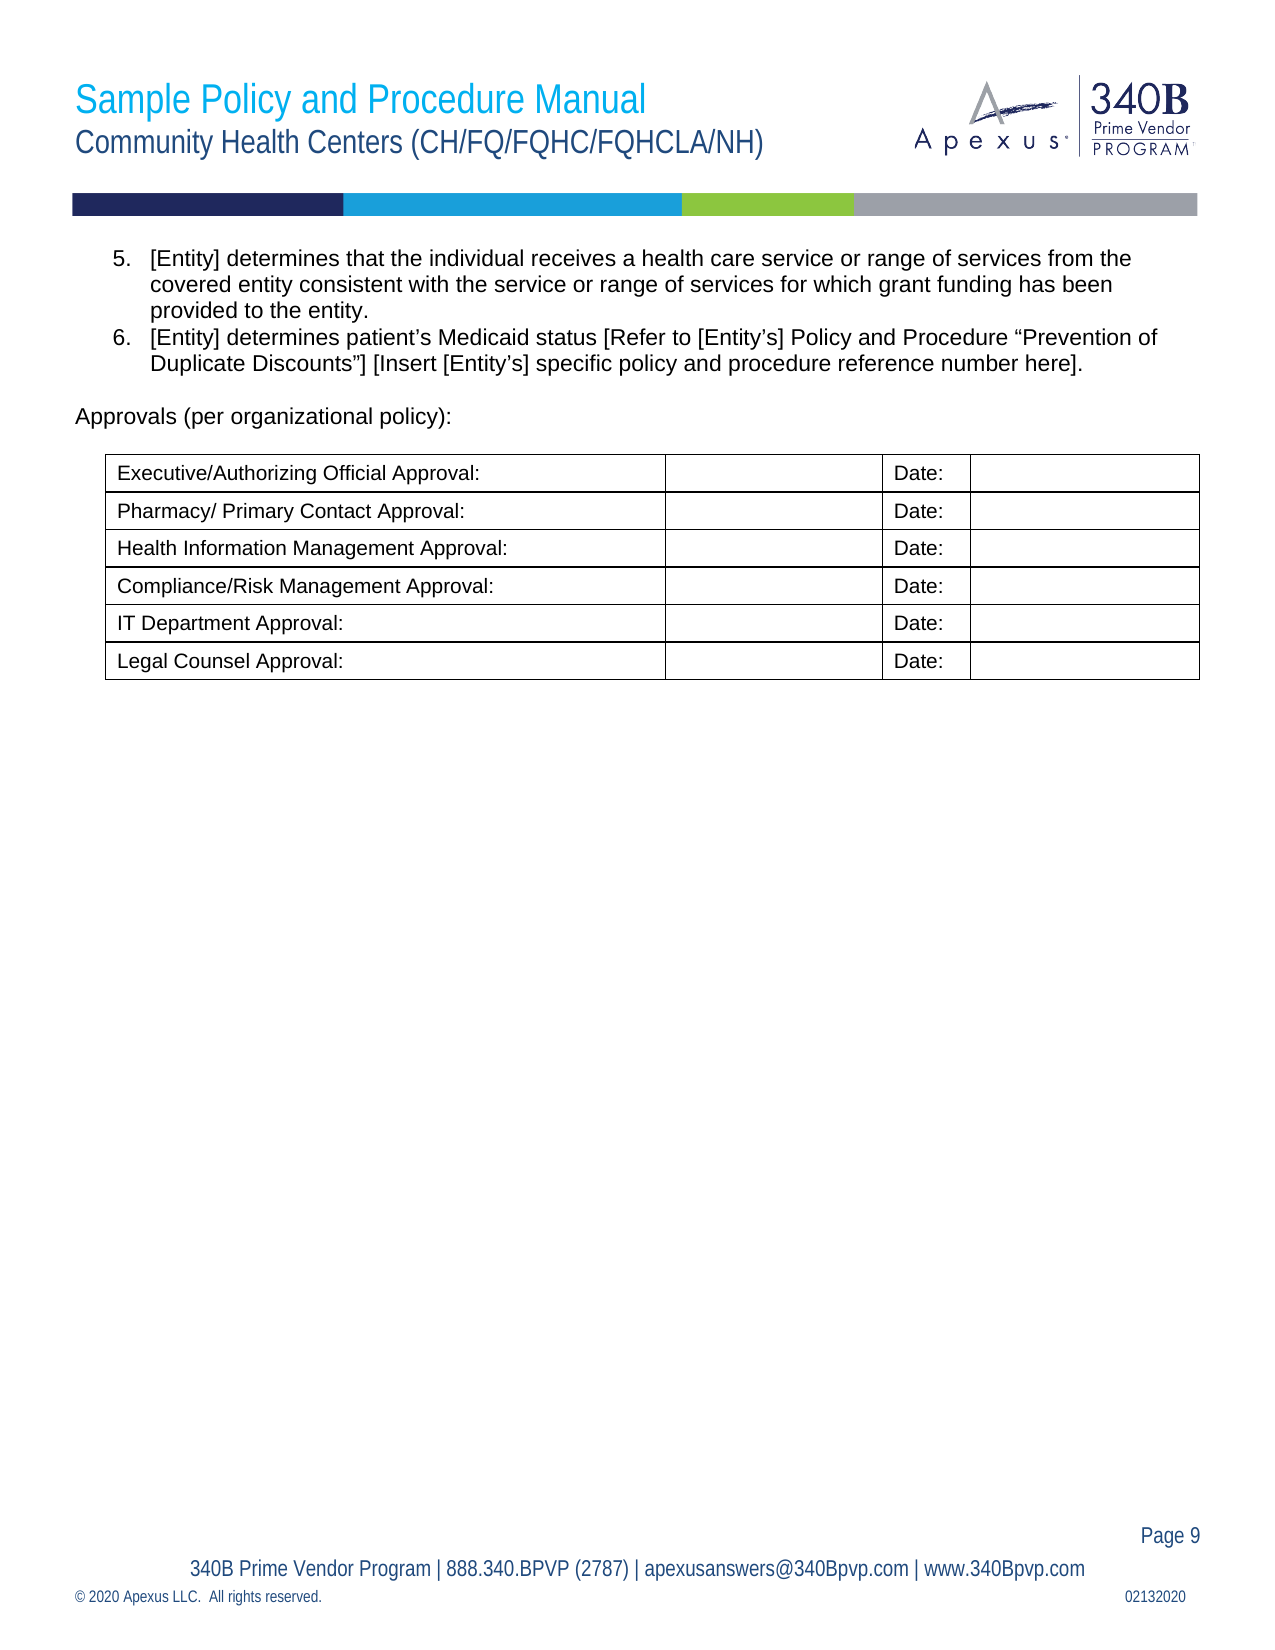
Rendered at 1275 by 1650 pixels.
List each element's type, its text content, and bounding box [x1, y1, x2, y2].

picture [72, 193, 1198, 216]
table_cell Pharmacy/ Primary Contact Approval: [106, 493, 665, 529]
table_cell IT Department Approval: [106, 605, 665, 641]
table_header [971, 455, 1199, 491]
text Approvals (per organizational policy): [75, 403, 1200, 429]
table_cell [666, 530, 882, 566]
table_cell Date: [883, 568, 970, 604]
list [Entity] determines patient’s Medicaid status [Refer to [Entity’s] Policy and Procedure “Prevention of Duplicate Discounts”] [Insert [Entity’s] specific policy and procedure reference number here]. [112, 323, 1200, 376]
table_cell [971, 605, 1199, 641]
table_header Executive/Authorizing Official Approval: [106, 455, 665, 491]
table_cell [666, 568, 882, 604]
table_header [666, 455, 882, 491]
table_cell Legal Counsel Approval: [106, 643, 665, 679]
table_cell Date: [883, 530, 970, 566]
table_cell Date: [883, 493, 970, 529]
table_cell [971, 568, 1199, 604]
table_cell [666, 643, 882, 679]
table_cell Compliance/Risk Management Approval: [106, 568, 665, 604]
table_cell Date: [883, 643, 970, 679]
table_cell [971, 493, 1199, 529]
list [Entity] determines that the individual receives a health care service or range of services from the covered entity consistent with the service or range of services for which grant funding has been provided to the entity. [112, 244, 1200, 323]
picture [913, 75, 1195, 157]
table_cell Date: [883, 605, 970, 641]
table_header Date: [883, 455, 970, 491]
table_cell [971, 530, 1199, 566]
table_cell [666, 493, 882, 529]
table_cell Health Information Management Approval: [106, 530, 665, 566]
table_cell [971, 643, 1199, 679]
table_cell [666, 605, 882, 641]
